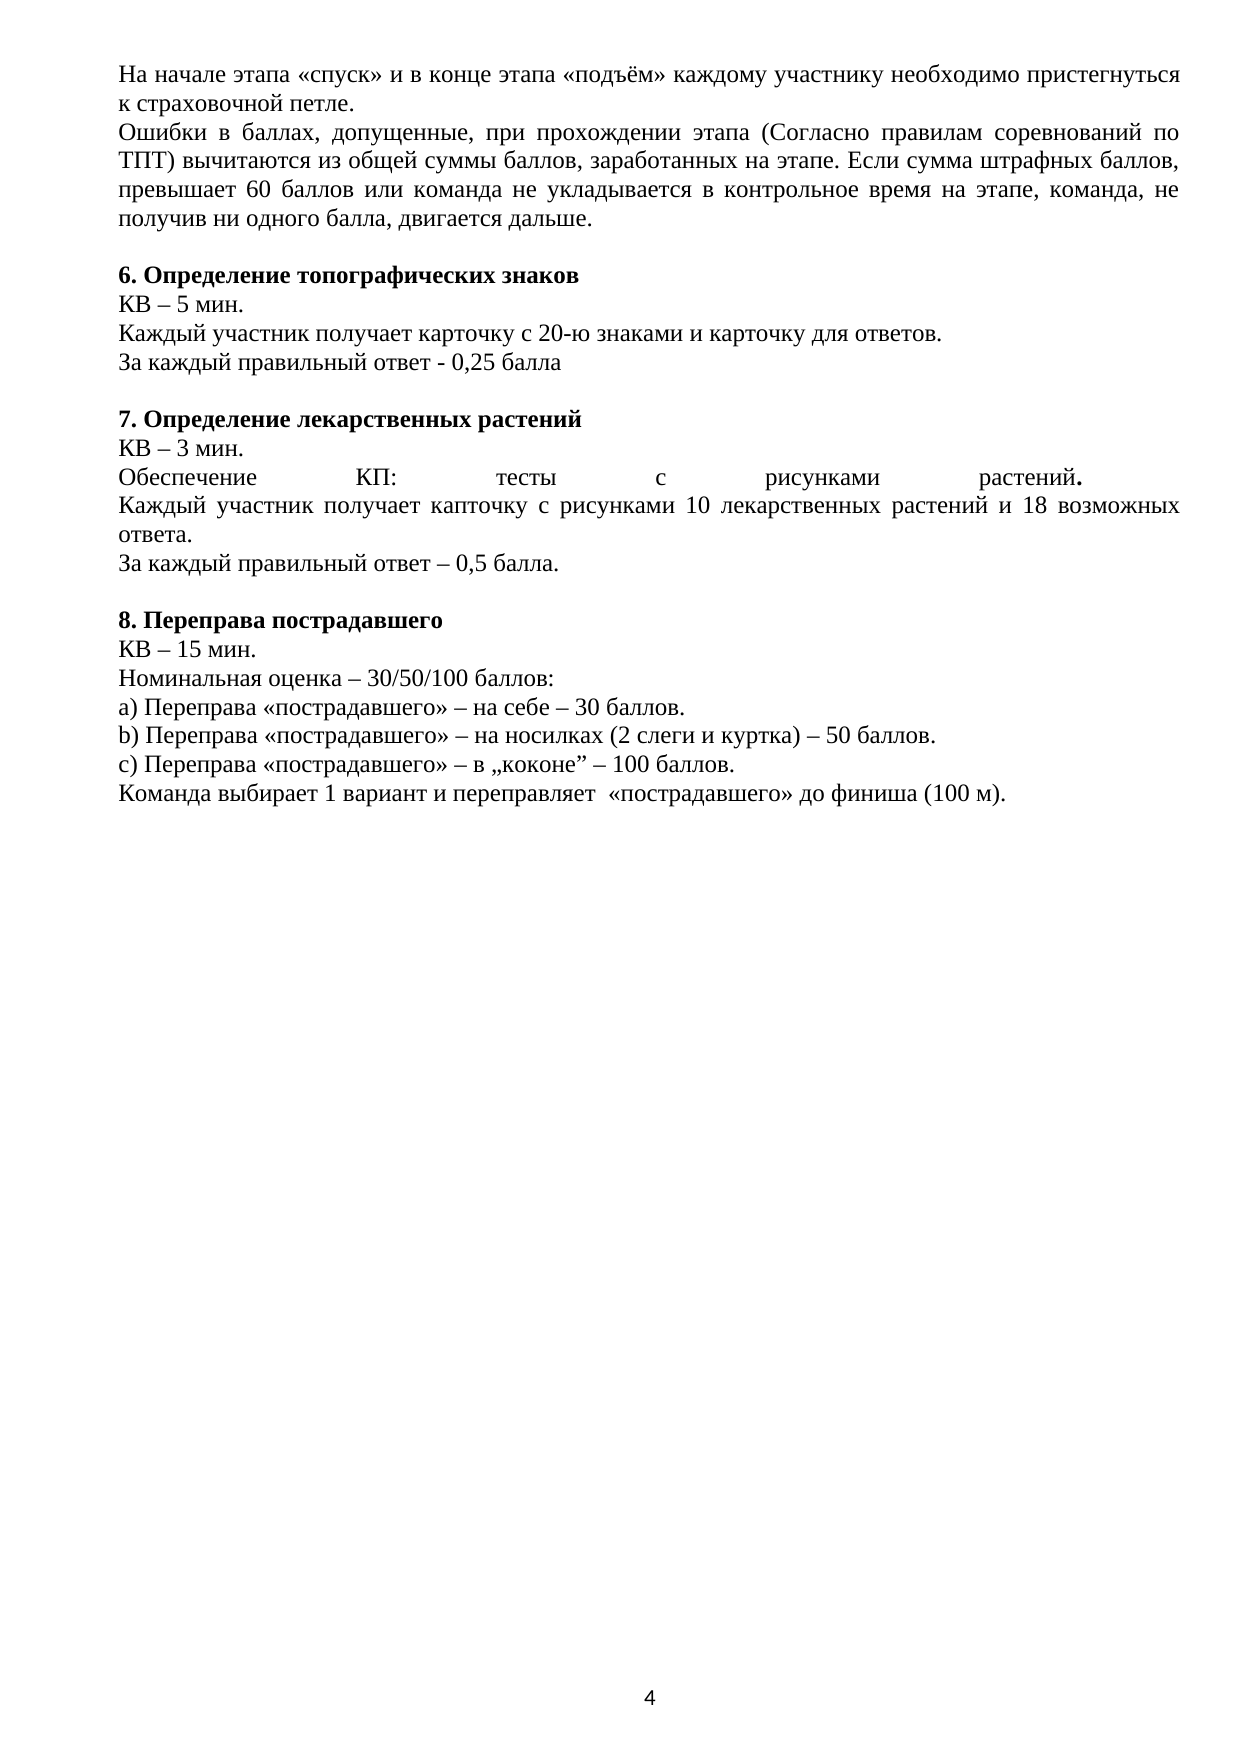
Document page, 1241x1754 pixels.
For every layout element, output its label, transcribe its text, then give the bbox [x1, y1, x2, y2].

text 6. Определение топографических знаков [118, 260, 1181, 289]
text Каждый участник получает карточку с 20-ю знаками и карточку для ответов. [118, 318, 1181, 347]
text На начале этапа «спуск» и в конце этапа «подъём» каждому участнику необходимо пристегнуться к страховочной петле. [118, 59, 1181, 117]
text Номинальная оценка – 30/50/100 баллов: [118, 663, 1181, 692]
text За каждый правильный ответ - 0,25 балла [118, 347, 1181, 375]
text Обеспечение КП: тесты с рисунками растений. Каждый участник получает капточку с рисунками 10 лекарственных растений и 18 возможных ответа. [118, 462, 1181, 548]
text КВ – 5 мин. [118, 289, 1181, 318]
text Команда выбирает 1 вариант и переправляет «пострадавшего» до финиша (100 м). [118, 778, 1181, 807]
text За каждый правильный ответ – 0,5 балла. [118, 548, 1181, 577]
text c) Переправа «пострадавшего» – в „коконе” – 100 баллов. [118, 749, 1181, 778]
text 7. Определение лекарственных растений [118, 404, 1181, 433]
text 8. Переправа пострадавшего [118, 605, 1181, 634]
text КВ – 3 мин. [118, 433, 1181, 462]
text КВ – 15 мин. [118, 634, 1181, 663]
text Ошибки в баллах, допущенные, при прохождении этапа (Согласно правилам соревнований по ТПТ) вычитаются из общей суммы баллов, заработанных на этапе. Если сумма штрафных баллов, превышает 60 баллов или команда не укладывается в контрольное время на этапе, команда, не получив ни одного балла, двигается дальше. [118, 117, 1181, 232]
text b) Переправа «пострадавшего» – на носилках (2 слеги и куртка) – 50 баллов. [118, 720, 1181, 749]
text a) Переправа «пострадавшего» – на себе – 30 баллов. [118, 692, 1181, 720]
